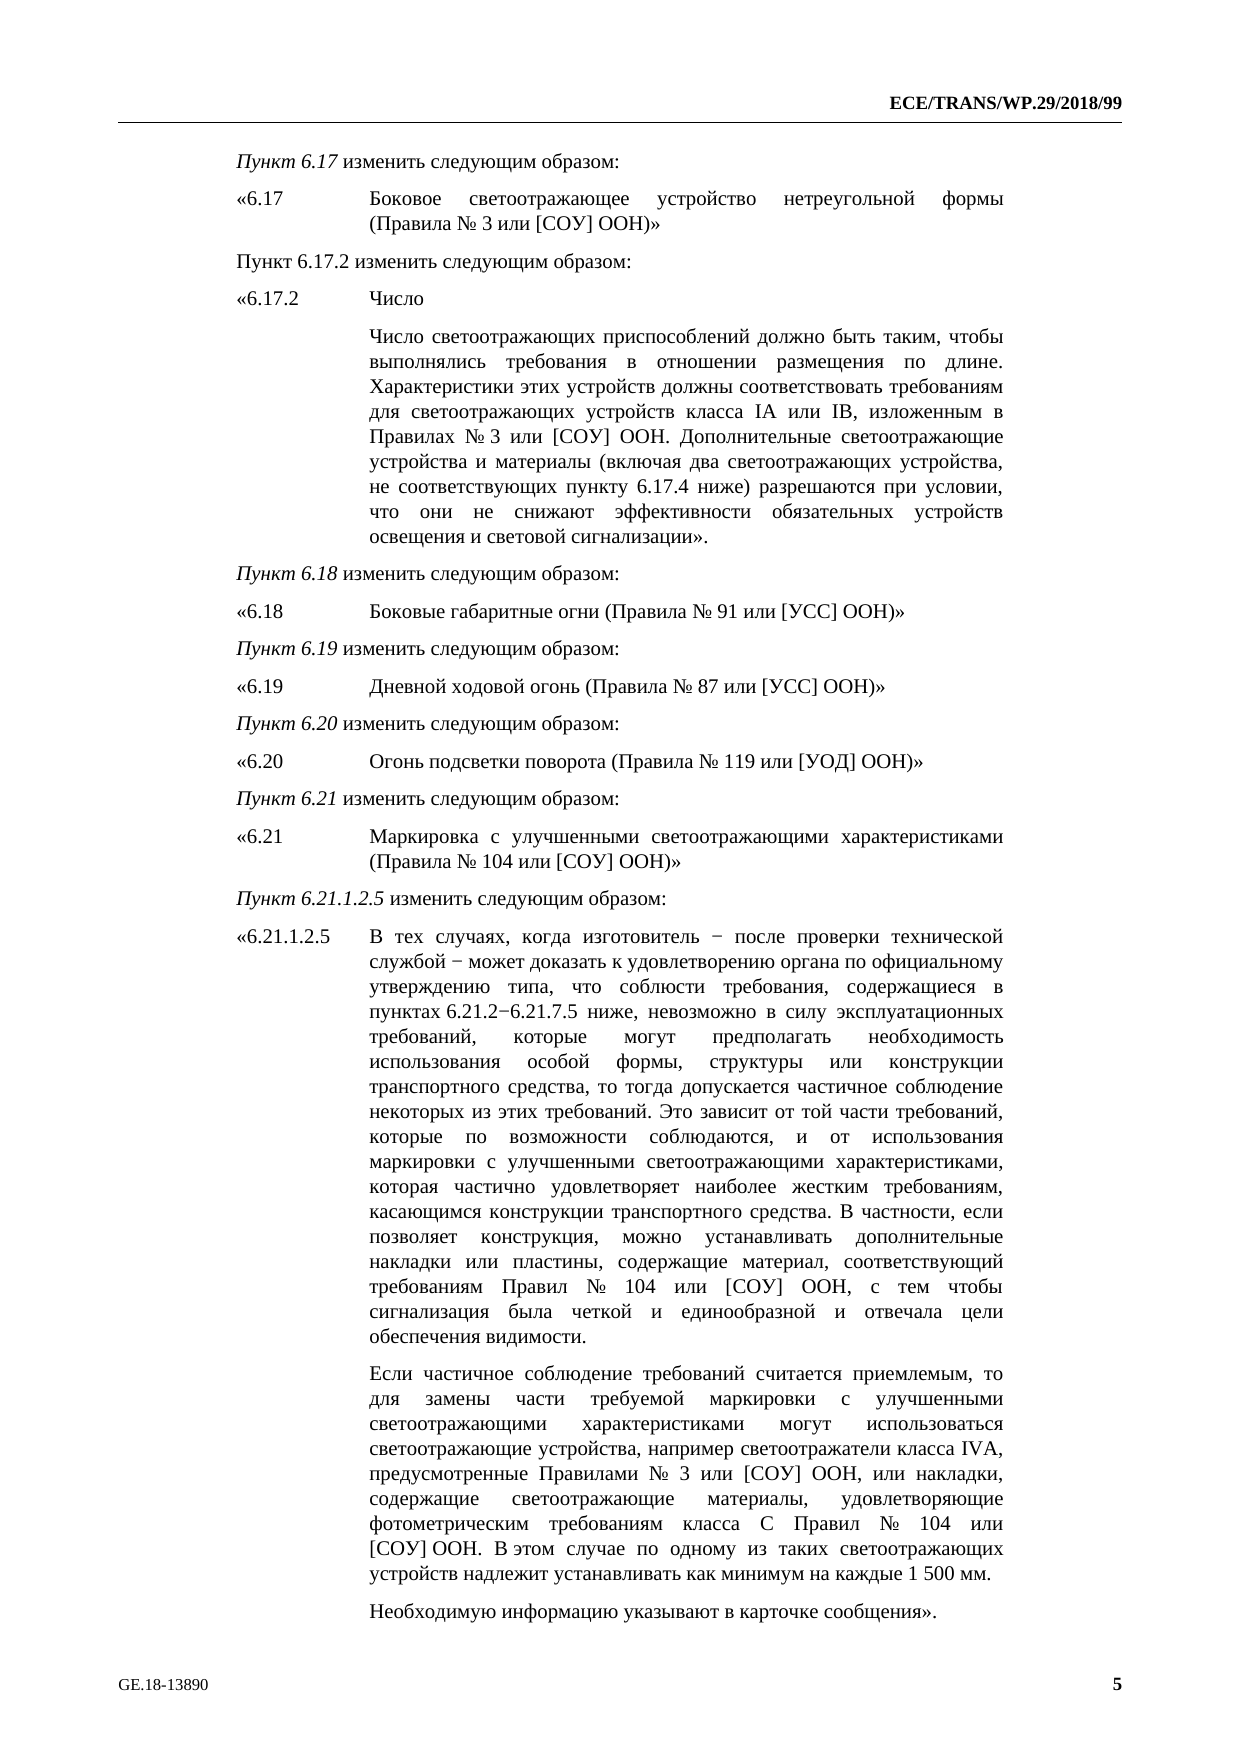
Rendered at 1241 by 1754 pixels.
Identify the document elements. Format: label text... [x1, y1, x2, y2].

text Пункт 6.20 изменить следующим образом: [236, 710, 1004, 735]
text «6.19 Дневной ходовой огонь (Правила № 87 или [УСС] ООН)» [236, 673, 1004, 698]
text «6.17 Боковое светоотражающее устройство нетреугольной формы (Правила № 3 или [СОУ] ООН)» [236, 185, 1004, 235]
text Пункт 6.19 изменить следующим образом: [236, 635, 1004, 660]
text Пункт 6.17.2 изменить следующим образом: [236, 248, 1004, 273]
text «6.20 Огонь подсветки поворота (Правила № 119 или [УОД] ООН)» [236, 748, 1004, 773]
text Пункт 6.21 изменить следующим образом: [236, 785, 1004, 810]
text Пункт 6.18 изменить следующим образом: [236, 560, 1004, 585]
text Число светоотражающих приспособлений должно быть таким, чтобы выполнялись требования в отношении размещения по длине. Характеристики этих устройств должны соответствовать требованиям для светоотражающих устройств класса IA или IВ, изложенным в Правилах № 3 или [СОУ] ООН. Дополнительные светоотражающие устройства и материалы (включая два светоотражающих устройства, не соответствующих пункту 6.17.4 ниже) разрешаются при условии, что они не снижают эффективности обязательных устройств освещения и световой сигнализации». [236, 323, 1004, 548]
text Необходимую информацию указывают в карточке сообщения». [236, 1598, 1004, 1623]
text Пункт 6.21.1.2.5 изменить следующим образом: [236, 885, 1004, 910]
text «6.21.1.2.5 В тех случаях, когда изготовитель − после проверки технической службой − может доказать к удовлетворению органа по официальному утверждению типа, что соблюсти требования, содержащиеся в пунктах 6.21.2−6.21.7.5 ниже, невозможно в силу эксплуатационных требований, которые могут предполагать необходимость использования особой формы, структуры или конструкции транспортного средства, то тогда допускается частичное соблюдение некоторых из этих требований. Это зависит от той части требований, которые по возможности соблюдаются, и от использования маркировки с улучшенными светоотражающими характеристиками, которая частично удовлетворяет наиболее жестким требованиям, касающимся конструкции транспортного средства. В частности, если позволяет конструкция, можно устанавливать дополнительные накладки или пластины, содержащие материал, соответствующий требованиям Правил № 104 или [СОУ] ООН, с тем чтобы сигнализация была четкой и единообразной и отвечала цели обеспечения видимости. [236, 923, 1004, 1348]
text Пункт 6.17 изменить следующим образом: [236, 148, 1004, 173]
text «6.21 Маркировка с улучшенными светоотражающими характеристиками (Правила № 104 или [СОУ] ООН)» [236, 823, 1004, 873]
text «6.17.2 Число [236, 285, 1004, 310]
text «6.18 Боковые габаритные огни (Правила № 91 или [УСС] ООН)» [236, 598, 1004, 623]
text Если частичное соблюдение требований считается приемлемым, то для замены части требуемой маркировки с улучшенными светоотражающими характеристиками могут использоваться светоотражающие устройства, например светоотражатели класса IVА, предусмотренные Правилами № 3 или [СОУ] ООН, или накладки, содержащие светоотражающие материалы, удовлетворяющие фотометрическим требованиям класса С Правил № 104 или [СОУ] ООН. В этом случае по одному из таких светоотражающих устройств надлежит устанавливать как минимум на каждые 1 500 мм. [236, 1360, 1004, 1585]
